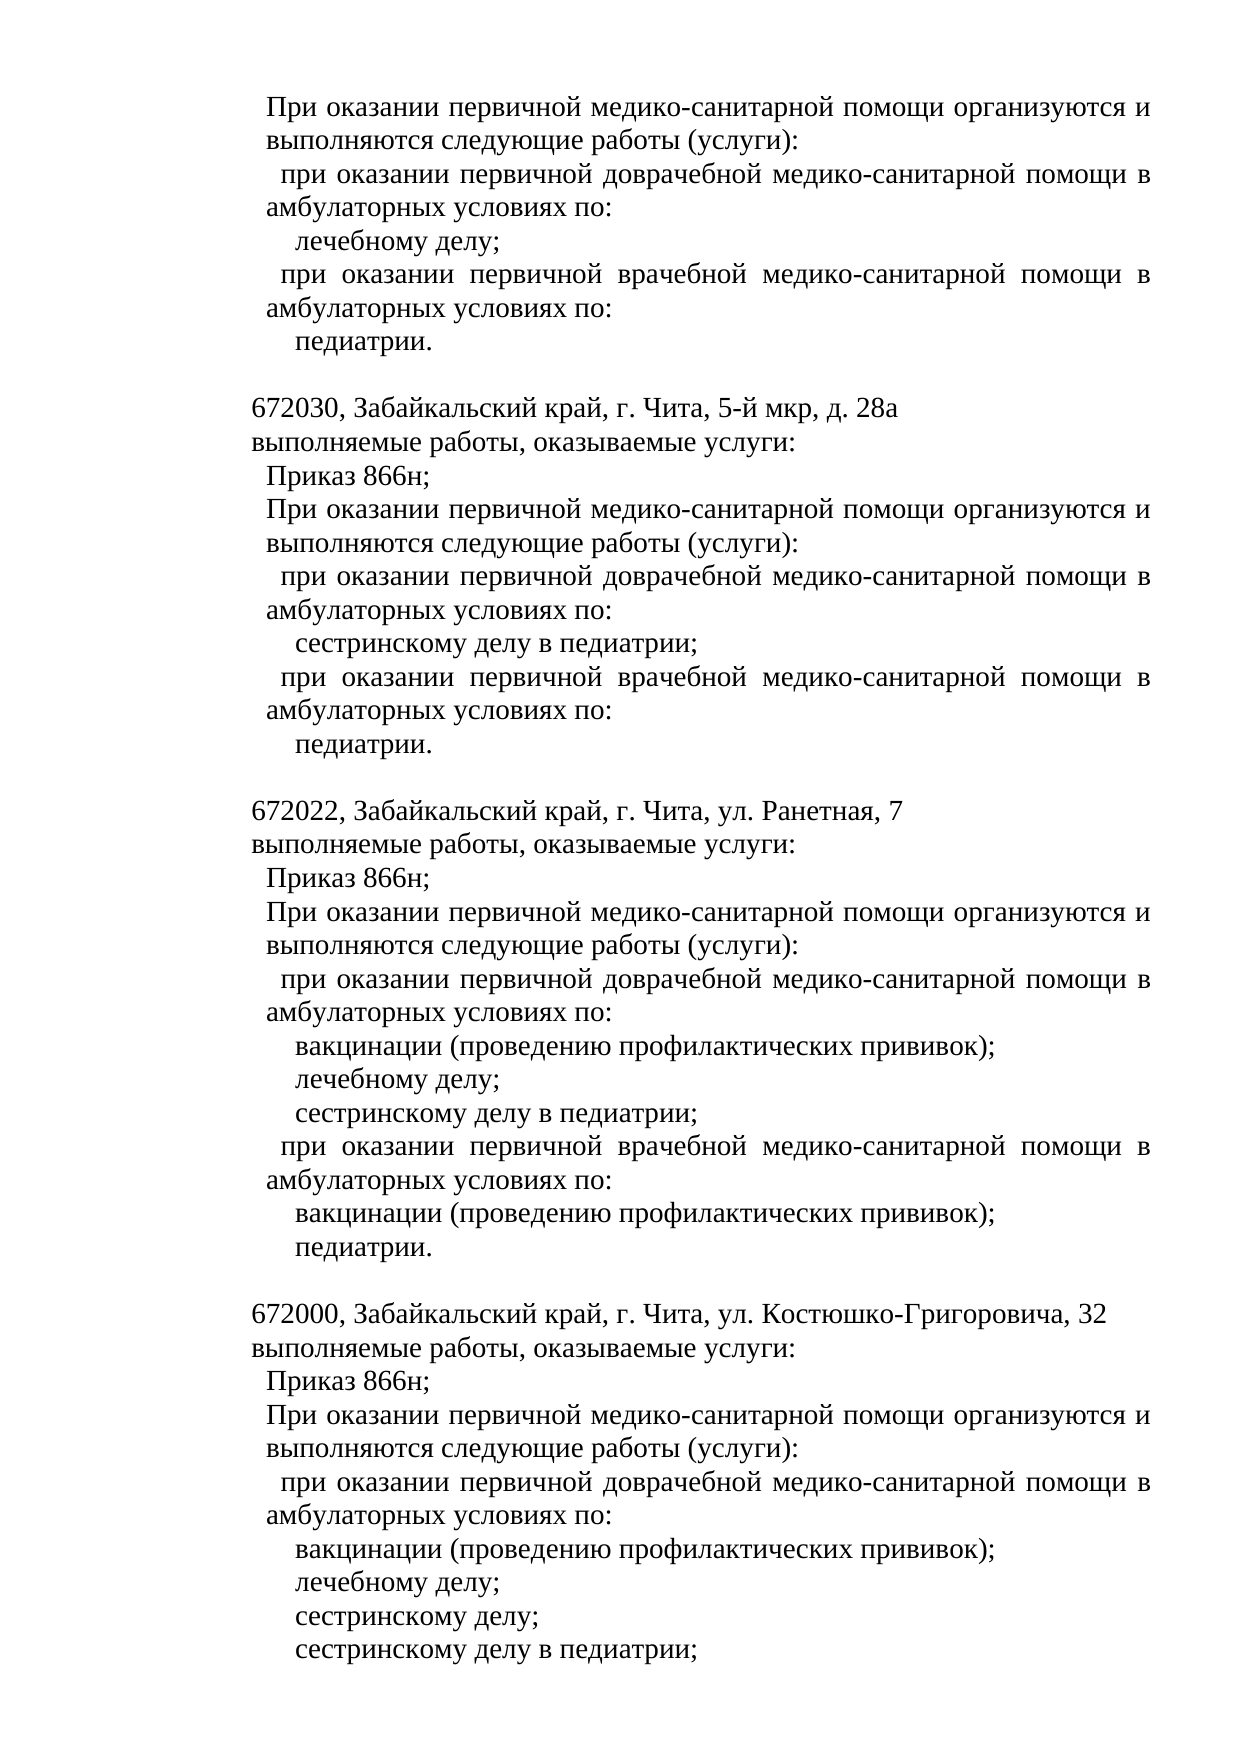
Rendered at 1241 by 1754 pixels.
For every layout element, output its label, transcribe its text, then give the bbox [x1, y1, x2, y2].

text при оказании первичной доврачебной медико-санитарной помощи в амбулаторных условиях по: [266, 156, 1152, 223]
text При оказании первичной медико-санитарной помощи организуются и выполняются следующие работы (услуги): [266, 89, 1152, 156]
text При оказании первичной медико-санитарной помощи организуются и выполняются следующие работы (услуги): [266, 1397, 1152, 1464]
text при оказании первичной врачебной медико-санитарной помощи в амбулаторных условиях по: [266, 1128, 1152, 1196]
text сестринскому делу; [266, 1598, 1152, 1632]
text Приказ 866н; [266, 1363, 1152, 1397]
text вакцинации (проведению профилактических прививок); [266, 1028, 1152, 1061]
text педиатрии. [266, 726, 1152, 759]
text выполняемые работы, оказываемые услуги: [251, 424, 1152, 458]
text При оказании первичной медико-санитарной помощи организуются и выполняются следующие работы (услуги): [266, 491, 1152, 558]
text выполняемые работы, оказываемые услуги: [251, 1330, 1152, 1363]
text Приказ 866н; [266, 860, 1152, 894]
text сестринскому делу в педиатрии; [266, 1095, 1152, 1128]
text педиатрии. [266, 1229, 1152, 1263]
text при оказании первичной врачебной медико-санитарной помощи в амбулаторных условиях по: [266, 256, 1152, 323]
text лечебному делу; [266, 1061, 1152, 1095]
text вакцинации (проведению профилактических прививок); [266, 1196, 1152, 1229]
text 672030, Забайкальский край, г. Чита, 5-й мкр, д. 28а [251, 391, 1152, 424]
text лечебному делу; [266, 223, 1152, 256]
text 672022, Забайкальский край, г. Чита, ул. Ранетная, 7 [251, 793, 1152, 827]
text при оказании первичной доврачебной медико-санитарной помощи в амбулаторных условиях по: [266, 558, 1152, 625]
text при оказании первичной врачебной медико-санитарной помощи в амбулаторных условиях по: [266, 659, 1152, 726]
text Приказ 866н; [266, 458, 1152, 491]
text 672000, Забайкальский край, г. Чита, ул. Костюшко-Григоровича, 32 [251, 1296, 1152, 1330]
text сестринскому делу в педиатрии; [266, 1632, 1152, 1665]
text сестринскому делу в педиатрии; [266, 625, 1152, 659]
text выполняемые работы, оказываемые услуги: [251, 827, 1152, 860]
text при оказании первичной доврачебной медико-санитарной помощи в амбулаторных условиях по: [266, 961, 1152, 1028]
text лечебному делу; [266, 1564, 1152, 1598]
text При оказании первичной медико-санитарной помощи организуются и выполняются следующие работы (услуги): [266, 894, 1152, 961]
text педиатрии. [266, 323, 1152, 357]
text вакцинации (проведению профилактических прививок); [266, 1531, 1152, 1564]
text при оказании первичной доврачебной медико-санитарной помощи в амбулаторных условиях по: [266, 1464, 1152, 1531]
